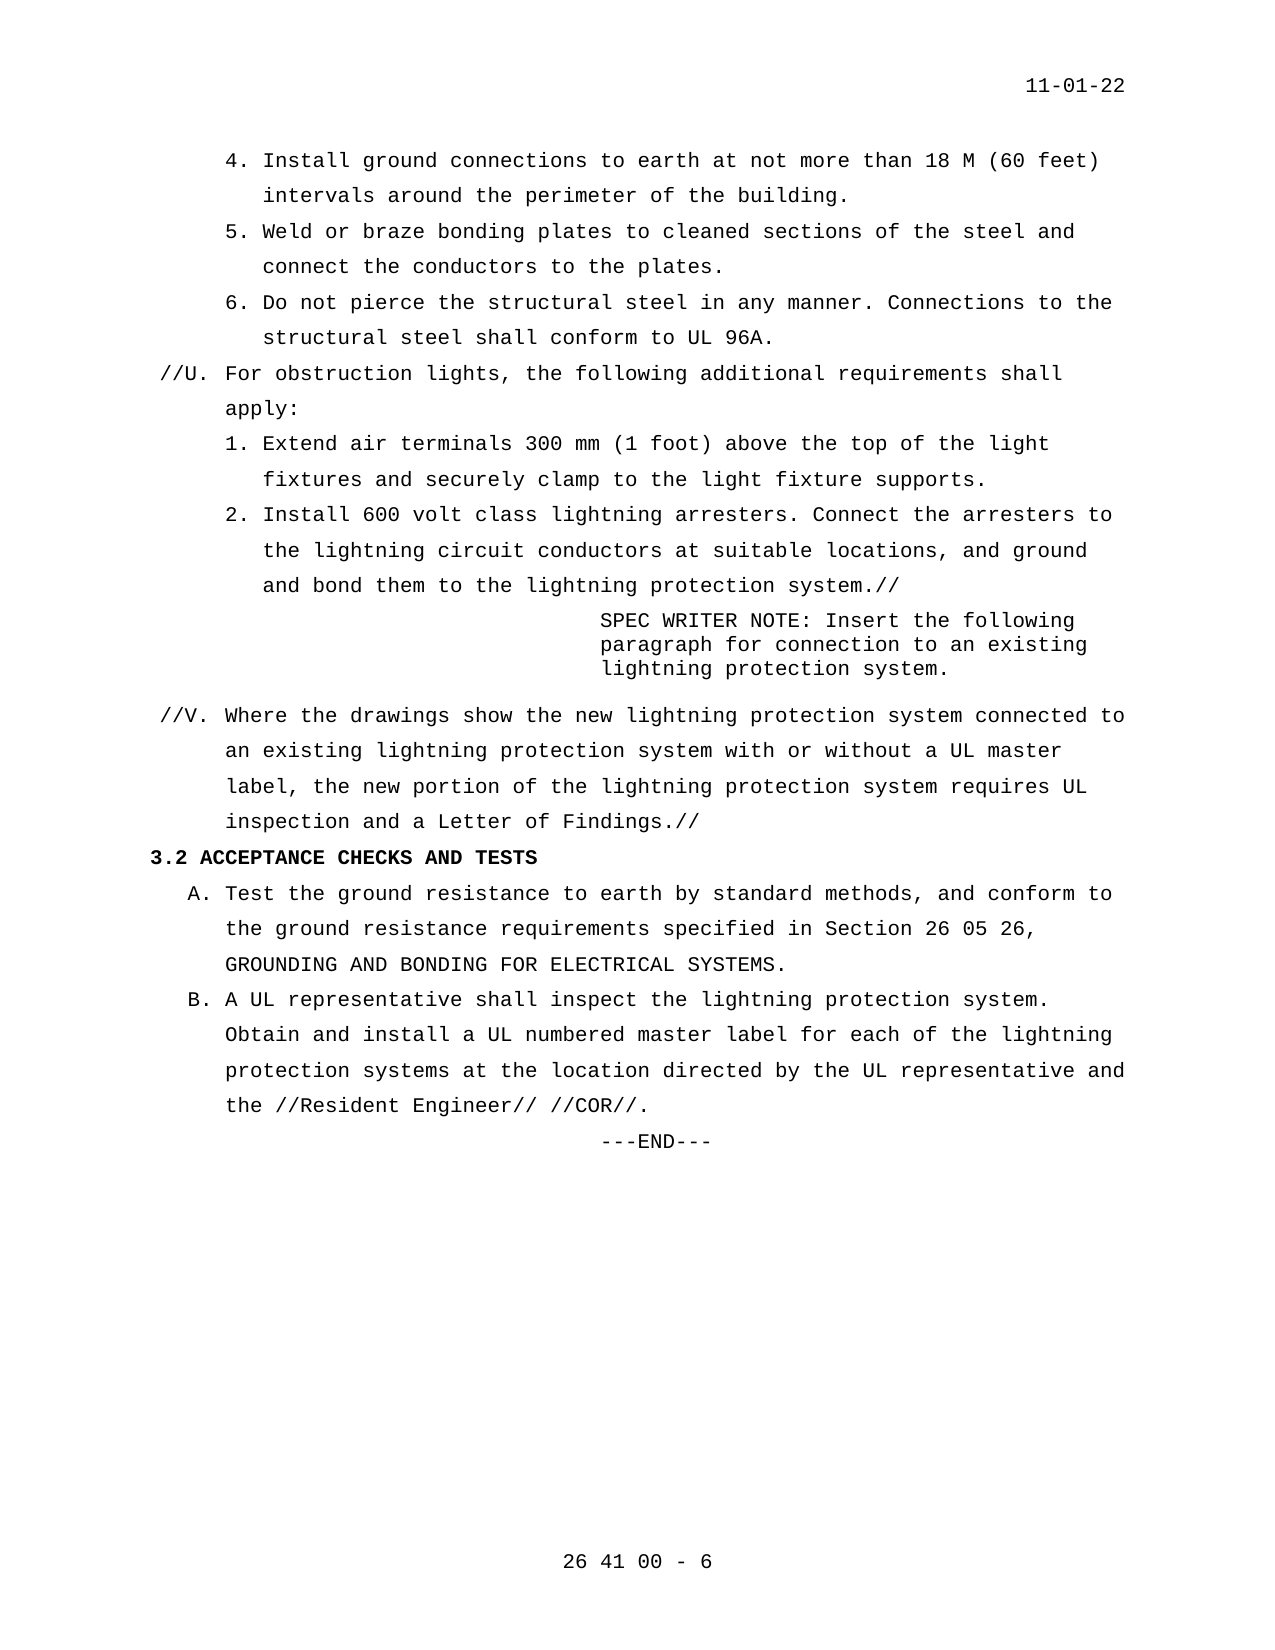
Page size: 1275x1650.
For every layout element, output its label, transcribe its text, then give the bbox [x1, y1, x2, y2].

text B. A UL representative shall inspect the lightning protection system. Obtain and install a UL numbered master label for each of the lightning protection systems at the location directed by the UL representative and the //Resident Engineer// //COR//. [187, 989, 1125, 1119]
text //V. Where the drawings show the new lightning protection system connected to an existing lightning protection system with or without a UL master label, the new portion of the lightning protection system requires UL inspection and a Letter of Findings.// [159, 705, 1125, 835]
text //U. For obstruction lights, the following additional requirements shall apply: [159, 362, 1125, 422]
text 4. Install ground connections to earth at not more than 18 M (60 feet) intervals around the perimeter of the building. [225, 150, 1125, 209]
text 5. Weld or braze bonding plates to cleaned sections of the steel and connect the conductors to the plates. [225, 221, 1125, 280]
text 3.2 Acceptance Checks and Tests [150, 847, 1125, 870]
text SPEC WRITER NOTE: Insert the following paragraph for connection to an existing lightning protection system. [600, 610, 1125, 681]
text A. Test the ground resistance to earth by standard methods, and conform to the ground resistance requirements specified in Section 26 05 26, GROUNDING AND BONDING FOR ELECTRICAL SYSTEMS. [187, 883, 1125, 977]
text ---END--- [187, 1131, 1125, 1154]
text 2. Install 600 volt class lightning arresters. Connect the arresters to the lightning circuit conductors at suitable locations, and ground and bond them to the lightning protection system.// [225, 504, 1125, 599]
text 6. Do not pierce the structural steel in any manner. Connections to the structural steel shall conform to UL 96A. [225, 292, 1125, 351]
text 1. Extend air terminals 300 mm (1 foot) above the top of the light fixtures and securely clamp to the light fixture supports. [225, 433, 1125, 492]
